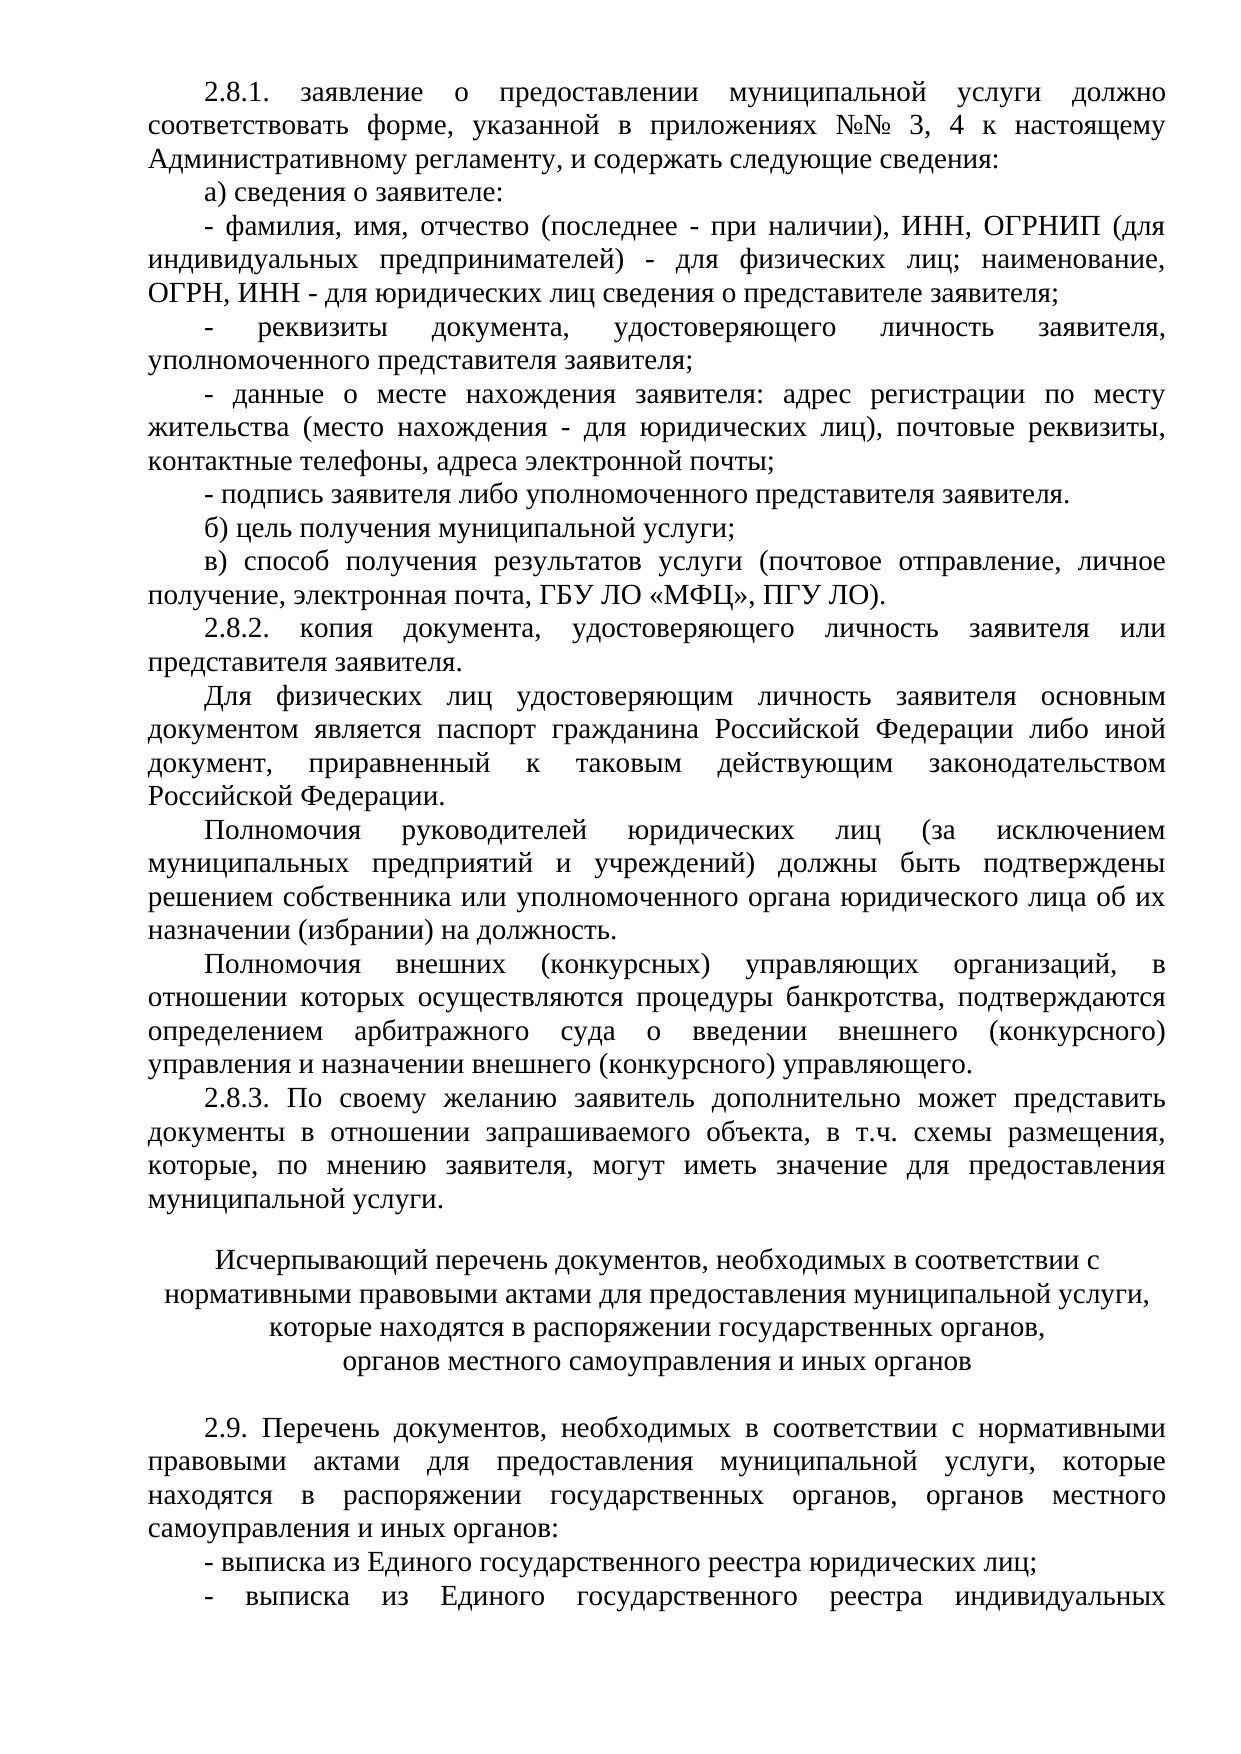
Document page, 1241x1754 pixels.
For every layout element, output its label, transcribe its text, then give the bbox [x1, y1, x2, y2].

text - данные о месте нахождения заявителя: адрес регистрации по месту жительства (место нахождения - для юридических лиц), почтовые реквизиты, контактные телефоны, адреса электронной почты; [148, 376, 1167, 476]
text а) сведения о заявителе: [148, 174, 1167, 208]
text - реквизиты документа, удостоверяющего личность заявителя, уполномоченного представителя заявителя; [148, 309, 1167, 376]
text 2.8.1. заявление о предоставлении муниципальной услуги должно соответствовать форме, указанной в приложениях №№ 3, 4 к настоящему Административному регламенту, и содержать следующие сведения: [148, 74, 1167, 174]
text 2.8.3. По своему желанию заявитель дополнительно может представить документы в отношении запрашиваемого объекта, в т.ч. схемы размещения, которые, по мнению заявителя, могут иметь значение для предоставления муниципальной услуги. [148, 1080, 1167, 1214]
text - подпись заявителя либо уполномоченного представителя заявителя. [148, 476, 1167, 510]
text - выписка из Единого государственного реестра юридических лиц; [148, 1544, 1167, 1578]
text Полномочия внешних (конкурсных) управляющих организаций, в отношении которых осуществляются процедуры банкротства, подтверждаются определением арбитражного суда о введении внешнего (конкурсного) управления и назначении внешнего (конкурсного) управляющего. [148, 946, 1167, 1080]
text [148, 1578, 1167, 1611]
text б) цель получения муниципальной услуги; [148, 510, 1167, 543]
text - фамилия, имя, отчество (последнее - при наличии), ИНН, ОГРНИП (для индивидуальных предпринимателей) - для физических лиц; наименование, ОГРН, ИНН - для юридических лиц сведения о представителе заявителя; [148, 208, 1167, 309]
text 2.9. Перечень документов, необходимых в соответствии с нормативными правовыми актами для предоставления муниципальной услуги, которые находятся в распоряжении государственных органов, органов местного самоуправления и иных органов: [148, 1410, 1167, 1544]
text Для физических лиц удостоверяющим личность заявителя основным документом является паспорт гражданина Российской Федерации либо иной документ, приравненный к таковым действующим законодательством Российской Федерации. [148, 678, 1167, 812]
text органов местного самоуправления и иных органов [148, 1343, 1167, 1376]
text в) способ получения результатов услуги (почтовое отправление, личное получение, электронная почта, ГБУ ЛО «МФЦ», ПГУ ЛО). [148, 543, 1167, 611]
text Полномочия руководителей юридических лиц (за исключением муниципальных предприятий и учреждений) должны быть подтверждены решением собственника или уполномоченного органа юридического лица об их назначении (избрании) на должность. [148, 812, 1167, 946]
text Исчерпывающий перечень документов, необходимых в соответствии с нормативными правовыми актами для предоставления муниципальной услуги, которые находятся в распоряжении государственных органов, [148, 1242, 1167, 1343]
text 2.8.2. копия документа, удостоверяющего личность заявителя или представителя заявителя. [148, 611, 1167, 678]
